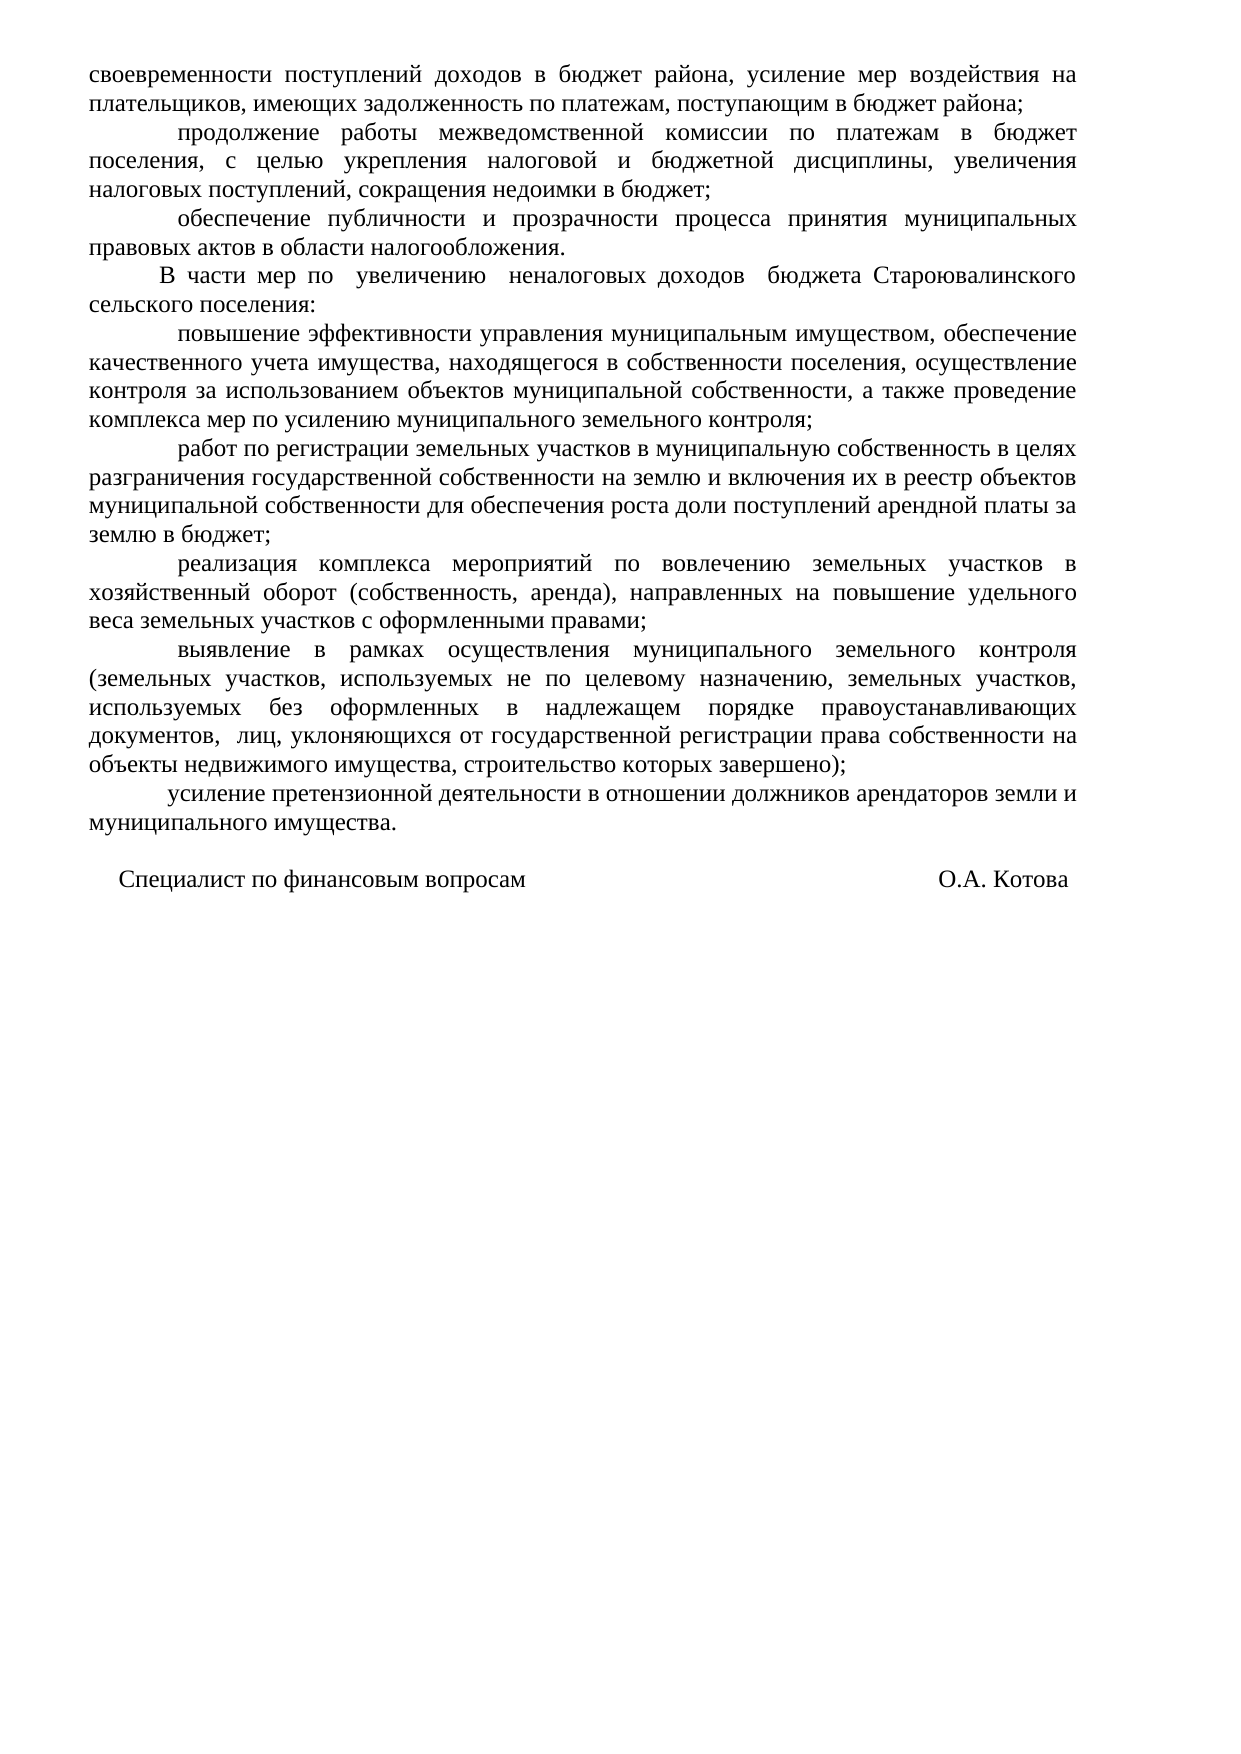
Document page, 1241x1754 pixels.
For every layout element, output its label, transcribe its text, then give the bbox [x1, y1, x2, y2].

text  работ по регистрации земельных участков в муниципальную собственность в целях разграничения государственной собственности на землю и включения их в реестр объектов муниципальной собственности для обеспечения роста доли поступлений арендной платы за землю в бюджет; [89, 433, 1078, 548]
text  выявление в рамках осуществления муниципального земельного контроля (земельных участков, используемых не по целевому назначению, земельных участков, используемых без оформленных в надлежащем порядке правоустанавливающих документов, лиц, уклоняющихся от государственной регистрации права собственности на объекты недвижимого имущества, строительство которых завершено); [89, 634, 1078, 778]
text Специалист по финансовым вопросам О.А. Котова [89, 864, 1078, 893]
text  повышение эффективности управления муниципальным имуществом, обеспечение качественного учета имущества, находящегося в собственности поселения, осуществление контроля за использованием объектов муниципальной собственности, а также проведение комплекса мер по усилению муниципального земельного контроля; [89, 318, 1078, 433]
text В части мер по увеличению неналоговых доходов бюджета Староювалинского сельского поселения: [89, 260, 1078, 318]
text  обеспечение публичности и прозрачности процесса принятия муниципальных правовых актов в области налогообложения. [89, 203, 1078, 260]
text  продолжение работы межведомственной комиссии по платежам в бюджет поселения, с целью укрепления налоговой и бюджетной дисциплины, увеличения налоговых поступлений, сокращения недоимки в бюджет; [89, 117, 1078, 203]
text  реализация комплекса мероприятий по вовлечению земельных участков в хозяйственный оборот (собственность, аренда), направленных на повышение удельного веса земельных участков с оформленными правами; [89, 548, 1078, 634]
text усиление претензионной деятельности в отношении должников арендаторов земли и муниципального имущества. [89, 778, 1078, 835]
